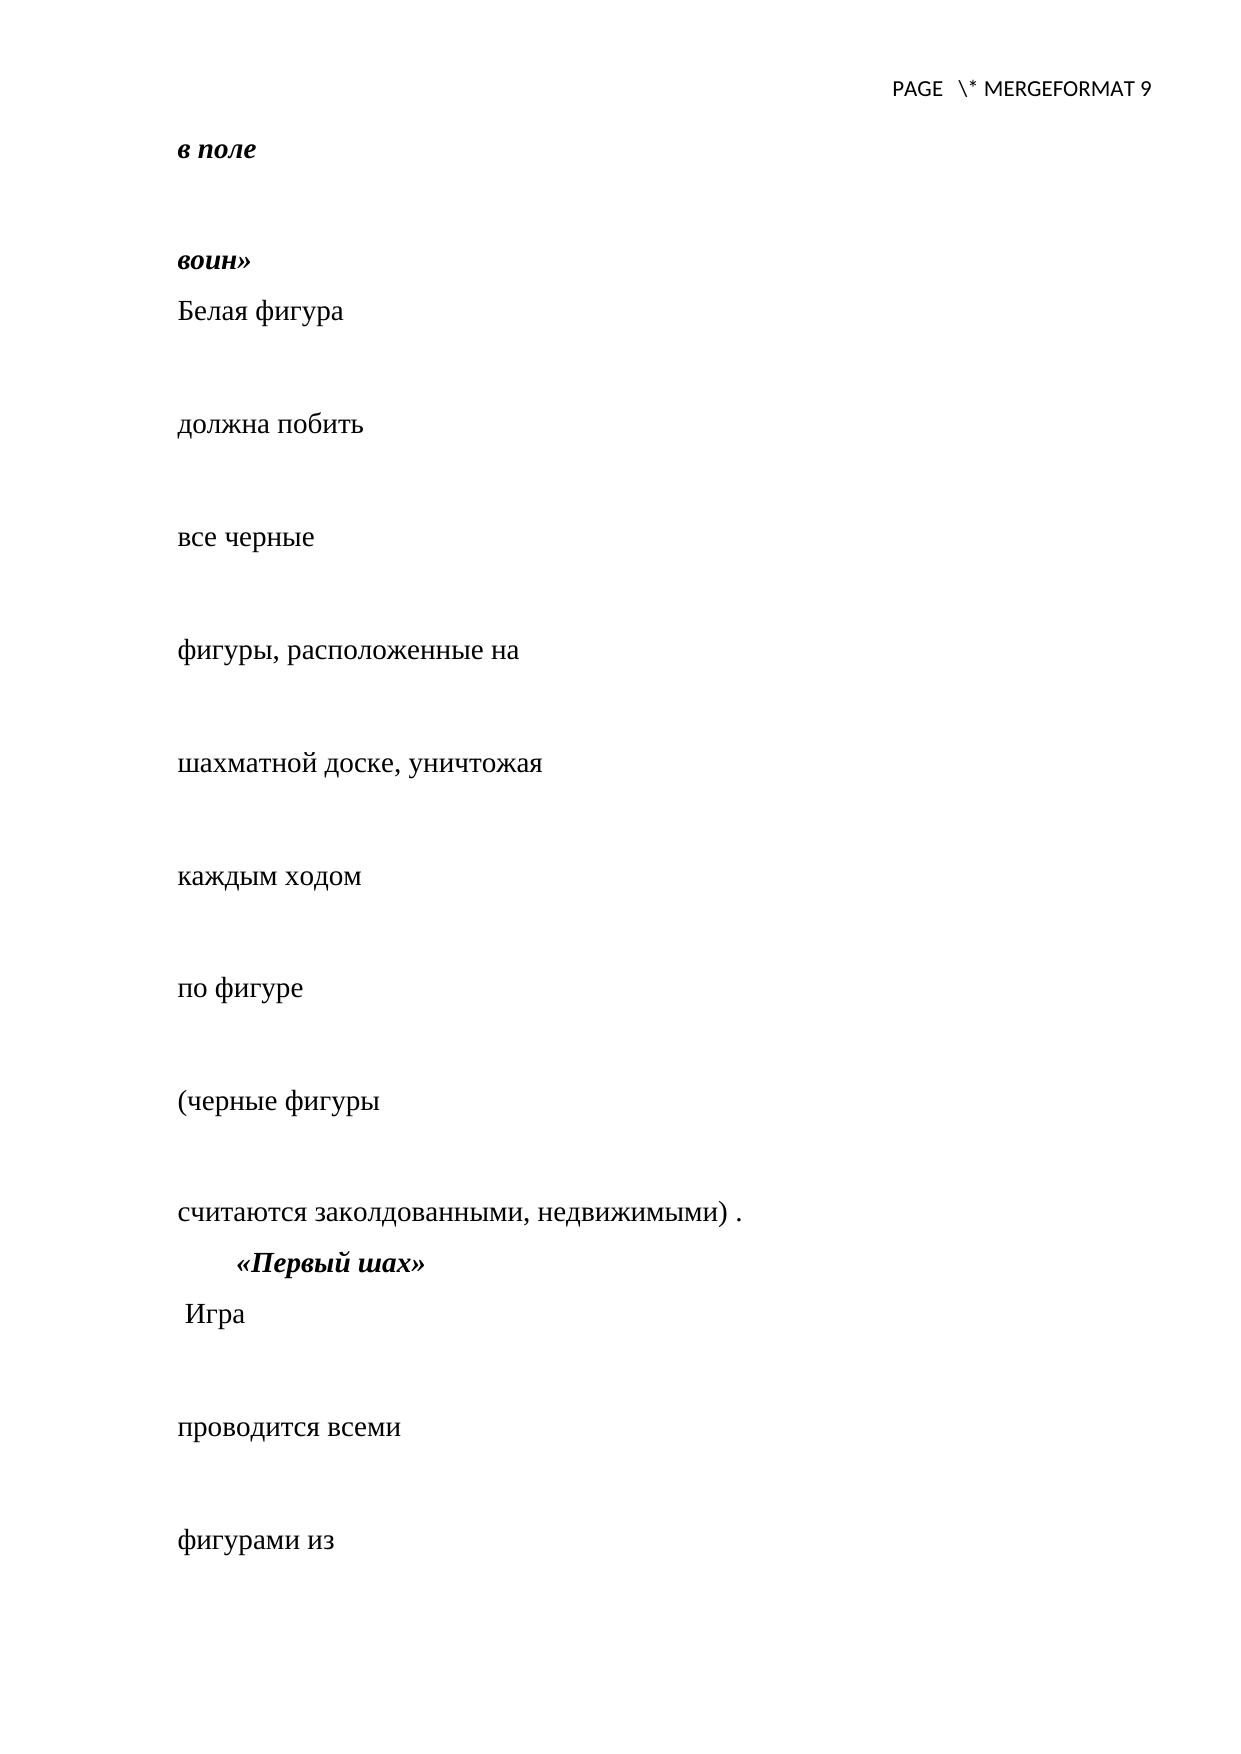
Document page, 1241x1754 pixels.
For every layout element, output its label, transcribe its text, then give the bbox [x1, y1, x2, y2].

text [177, 130, 1152, 275]
text «Первый шах» [177, 1245, 1152, 1278]
text Белая фигура ‏ㅤ должна побить ‏ㅤ все черные ‏ㅤ фигуры, расположенные на ‏ㅤ шахматной доске, уничтожая ‏ㅤ каждым ходом ‏ㅤ по фигуре ‏ㅤ (черные фигуры ‏ㅤ считаются заколдованными, недвижимыми) . [177, 292, 1152, 1228]
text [177, 1295, 1152, 1616]
